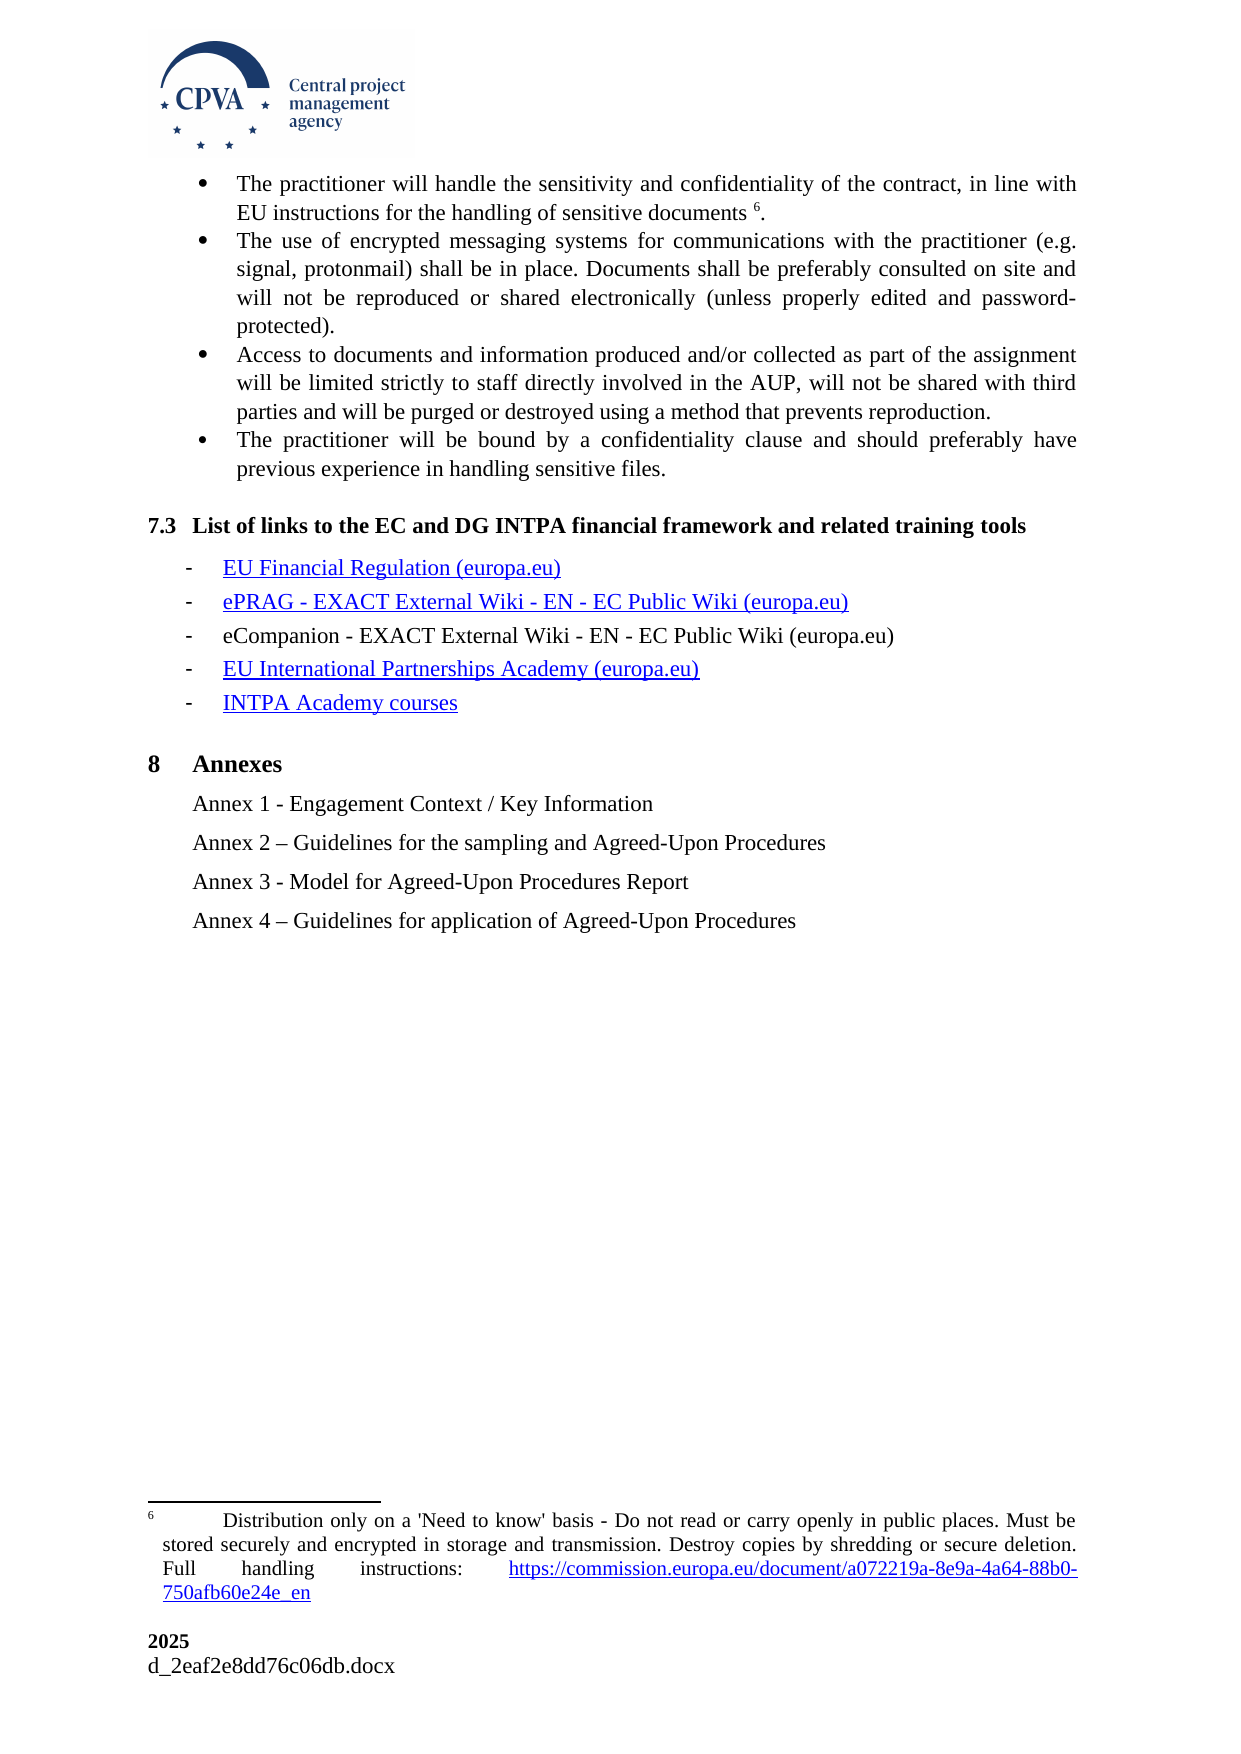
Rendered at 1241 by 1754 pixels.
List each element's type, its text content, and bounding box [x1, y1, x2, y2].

text Annex 4 – Guidelines for application of Agreed-Upon Procedures [192, 907, 1078, 933]
list EU Financial Regulation (europa.eu) [185, 551, 1078, 582]
list INTPA Academy courses [185, 686, 1078, 717]
list The practitioner will handle the sensitivity and confidentiality of the contract, in line with EU instructions for the handling of sensitive documents . [199, 170, 1078, 225]
text Annex 3 - Model for Agreed-Upon Procedures Report [192, 868, 1078, 894]
text Annex 1 - Engagement Context / Key Information [192, 790, 1078, 817]
list eCompanion [185, 618, 1078, 650]
list Access to documents and information produced and/or collected as part of the assignment will be limited strictly to staff directly involved in the AUP, will not be shared with third parties and will be purged or destroyed using a method that prevents reproduction. [199, 341, 1078, 424]
text Annex 2 – Guidelines for the sampling and Agreed-Upon Procedures [192, 829, 1078, 855]
picture [147, 29, 416, 158]
list The practitioner will be bound by a confidentiality clause and should preferably have previous experience in handling sensitive files. [199, 426, 1078, 481]
subtitle Annexes [148, 749, 1078, 778]
list The use of encrypted messaging systems for communications with the practitioner (e.g. signal, protonmail) shall be in place. Documents shall be preferably consulted on site and will not be reproduced or shared electronically (unless properly edited and password-protected). [199, 227, 1078, 339]
list EU International Partnerships Academy (europa.eu) [185, 652, 1078, 683]
subtitle List of links to the EC and DG INTPA financial framework and related training tools [148, 512, 1078, 538]
